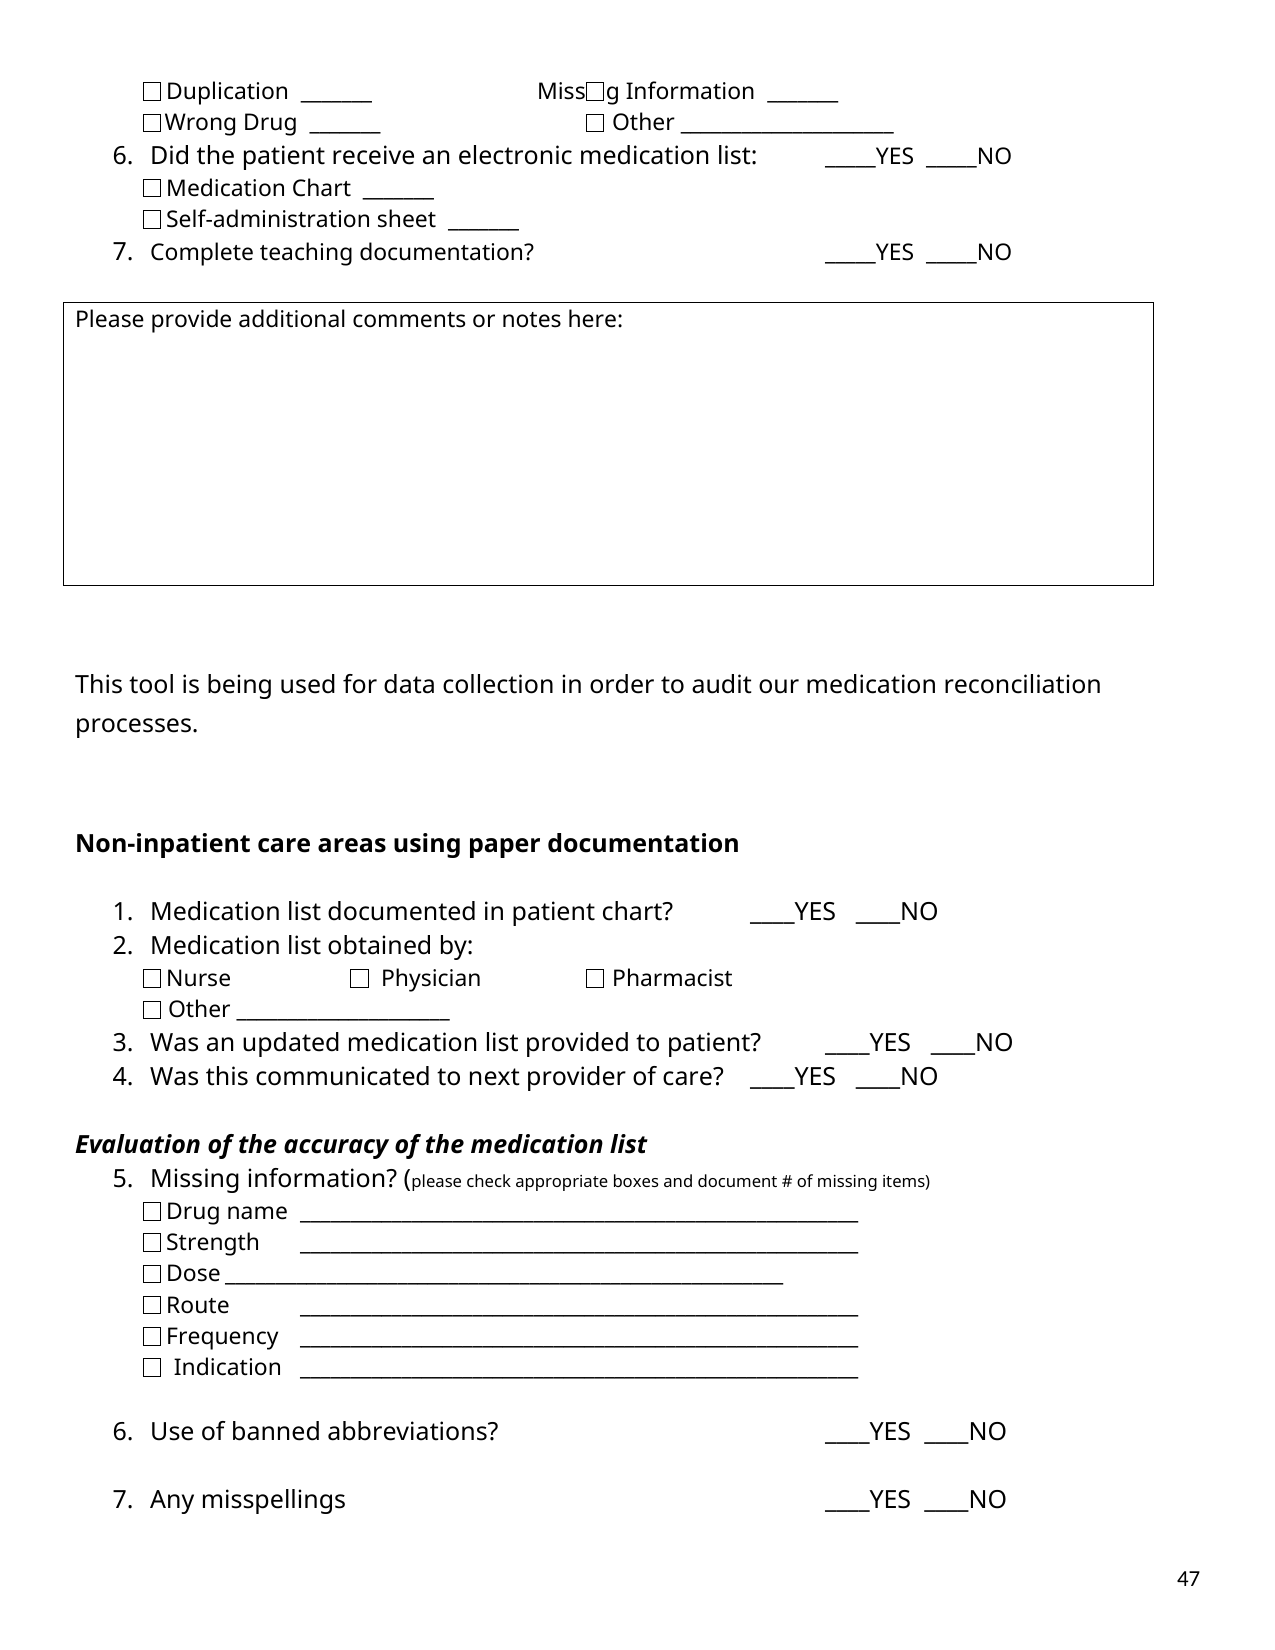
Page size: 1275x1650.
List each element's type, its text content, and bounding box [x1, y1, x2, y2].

text Wrong Drug _______ Other _____________________ [75, 106, 1200, 137]
table_header Please provide additional comments or notes here: [64, 303, 1153, 584]
list Any misspellings ____YES ____NO [112, 1482, 1200, 1516]
list Medication list documented in patient chart? ____YES ____NO [112, 894, 1200, 928]
list Was this communicated to next provider of care? ____YES ____NO [112, 1058, 1200, 1093]
text Dose _______________________________________________________ [112, 1257, 1200, 1288]
text Indication _______________________________________________________ [112, 1351, 1200, 1382]
text Nurse Physician Pharmacist [112, 962, 1200, 993]
text This tool is being used for data collection in order to audit our medication reconciliation processes. [75, 667, 1200, 740]
text Other _____________________ [112, 993, 1200, 1024]
list Use of banned abbreviations? ____YES ____NO [112, 1413, 1200, 1448]
text Drug name _______________________________________________________ [112, 1195, 1200, 1226]
text Strength _______________________________________________________ [112, 1226, 1200, 1257]
list Medication list obtained by: [112, 928, 1200, 962]
text Frequency _______________________________________________________ [112, 1320, 1200, 1351]
text Route _______________________________________________________ [112, 1288, 1200, 1320]
list Complete teaching documentation? _____YES _____NO [112, 234, 1200, 268]
text Self-administration sheet _______ [112, 203, 1200, 234]
text Non-inpatient care areas using paper documentation [75, 826, 1200, 860]
text Evaluation of the accuracy of the medication list [75, 1127, 1200, 1161]
list Was an updated medication list provided to patient? ____YES ____NO [112, 1024, 1200, 1058]
list Missing information? (please check appropriate boxes and document # of missing items) [112, 1161, 1200, 1195]
list Did the patient receive an electronic medication list: _____YES _____NO [112, 137, 1200, 172]
text Duplication _______ Missing Information _______ [112, 75, 1200, 106]
text Medication Chart _______ [112, 172, 1200, 203]
